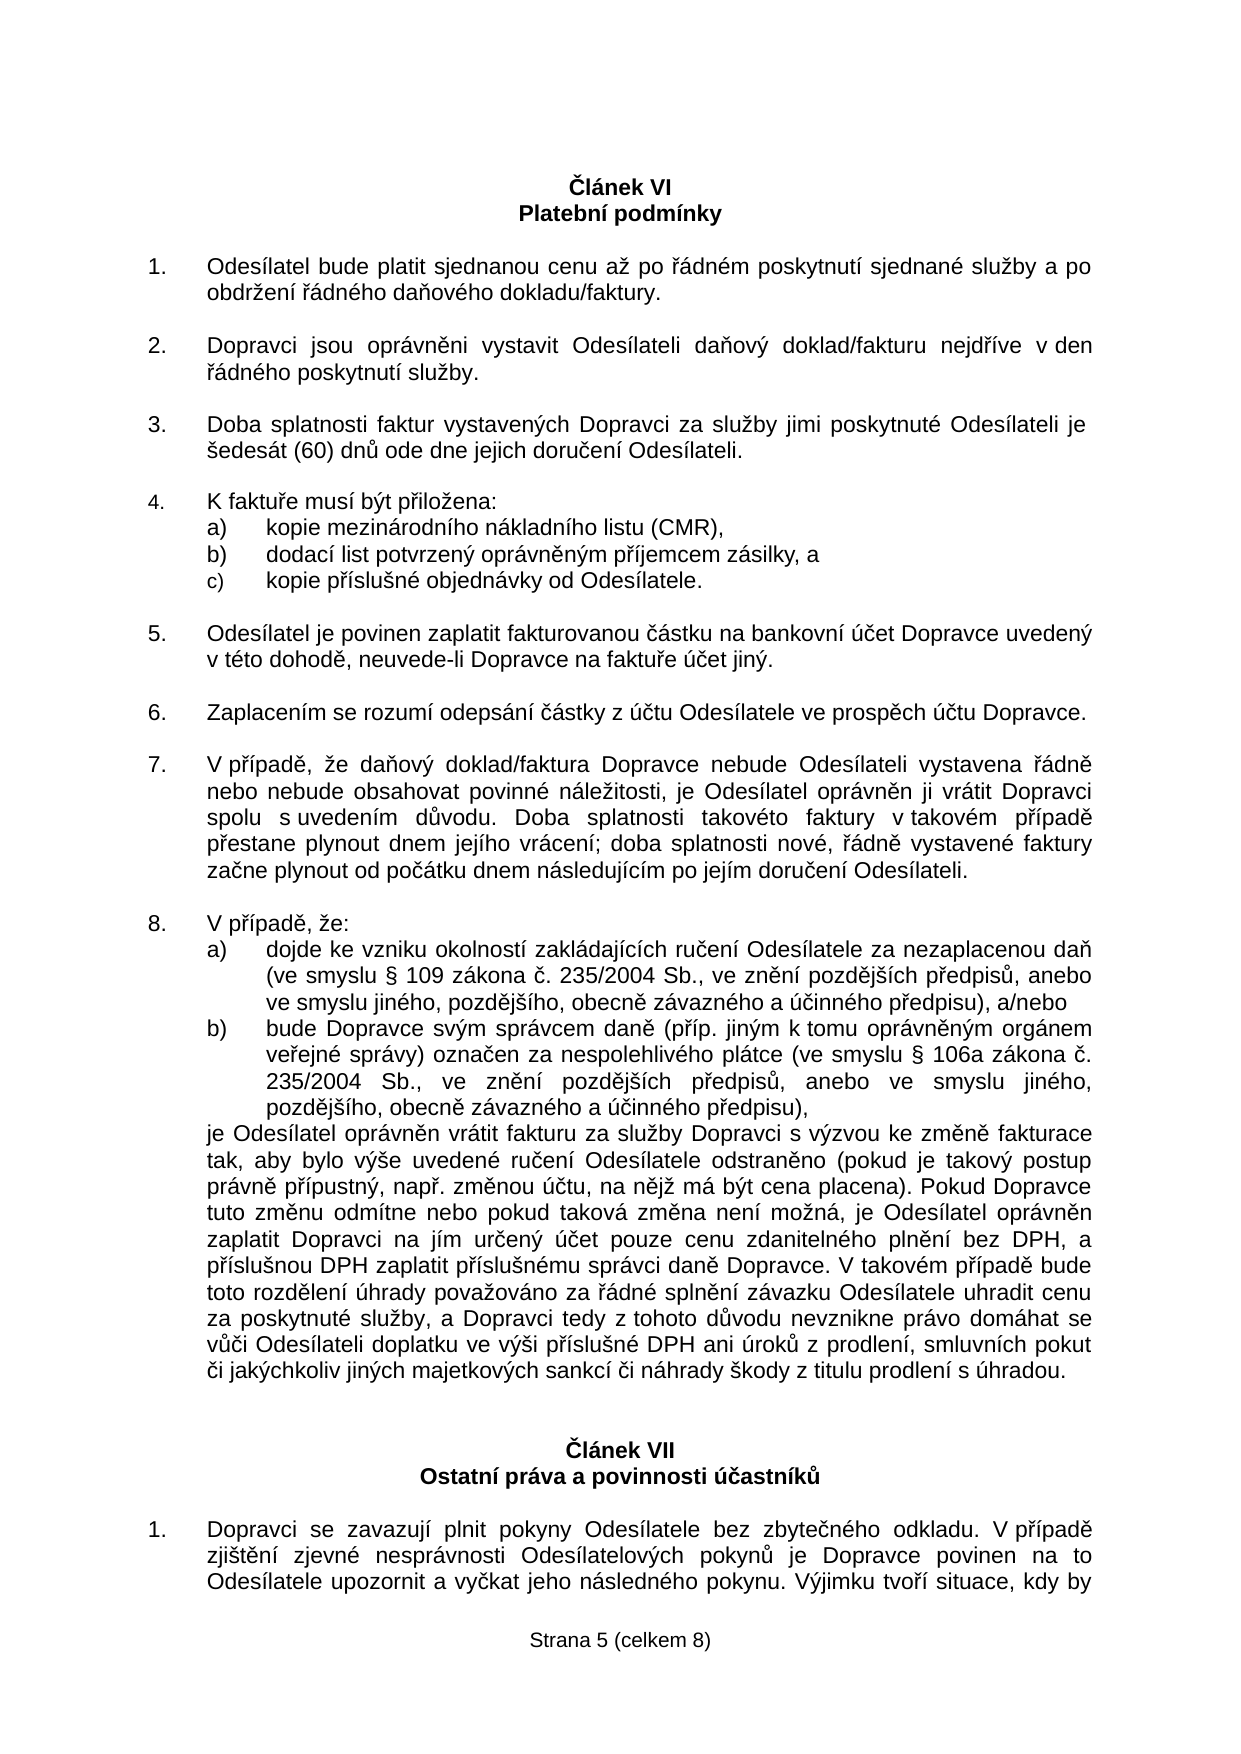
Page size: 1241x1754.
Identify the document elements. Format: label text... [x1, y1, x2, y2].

list bude Dopravce svým správcem daně (příp. jiným k tomu oprávněným orgánem veřejné správy) označen za nespolehlivého plátce (ve smyslu § 106a zákona č. 235/2004 Sb., ve znění pozdějších předpisů, anebo ve smyslu jiného, pozdějšího, obecně závazného a účinného předpisu), [207, 1015, 1093, 1120]
text je Odesílatel oprávněn vrátit fakturu za služby Dopravci s výzvou ke změně fakturace tak, aby bylo výše uvedené ručení Odesílatele odstraněno (pokud je takový postup právně přípustný, např. změnou účtu, na nějž má být cena placena). Pokud Dopravce tuto změnu odmítne nebo pokud taková změna není možná, je Odesílatel oprávněn zaplatit Dopravci na jím určený účet pouze cenu zdanitelného plnění bez DPH, a příslušnou DPH zaplatit příslušnému správci daně Dopravce. V takovém případě bude toto rozdělení úhrady považováno za řádné splnění závazku Odesílatele uhradit cenu za poskytnuté služby, a Dopravci tedy z tohoto důvodu nevznikne právo domáhat se vůči Odesílateli doplatku ve výši příslušné DPH ani úroků z prodlení, smluvních pokut či jakýchkoliv jiných majetkových sankcí či náhrady škody z titulu prodlení s úhradou. [207, 1120, 1093, 1384]
text Článek VI [148, 174, 1093, 200]
list Doba splatnosti faktur vystavených Dopravci za služby jimi poskytnuté Odesílateli je šedesát (60) dnů ode dne jejich doručení Odesílateli. [148, 411, 1087, 464]
list kopie příslušné objednávky od Odesílatele. [207, 567, 1093, 593]
text Platební podmínky [148, 200, 1093, 227]
list V případě, že daňový doklad/faktura Dopravce nebude Odesílateli vystavena řádně nebo nebude obsahovat povinné náležitosti, je Odesílatel oprávněn ji vrátit Dopravci spolu s uvedením důvodu. Doba splatnosti takovéto faktury v takovém případě přestane plynout dnem jejího vrácení; doba splatnosti nové, řádně vystavené faktury začne plynout od počátku dnem následujícím po jejím doručení Odesílateli. [148, 751, 1093, 883]
list Dopravci jsou oprávněni vystavit Odesílateli daňový doklad/fakturu nejdříve v den řádného poskytnutí služby. [148, 332, 1093, 385]
list K faktuře musí být přiložena: [148, 488, 1093, 514]
list dodací list potvrzený oprávněným příjemcem zásilky, a [207, 541, 1093, 567]
list Odesílatel je povinen zaplatit fakturovanou částku na bankovní účet Dopravce uvedený v této dohodě, neuvede-li Dopravce na faktuře účet jiný. [148, 619, 1093, 672]
list Odesílatel bude platit sjednanou cenu až po řádném poskytnutí sjednané služby a po obdržení řádného daňového dokladu/faktury. [148, 253, 1093, 306]
list kopie mezinárodního nákladního listu (CMR), [207, 514, 1093, 541]
text Článek VII [148, 1437, 1093, 1463]
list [148, 1516, 1093, 1595]
list dojde ke vzniku okolností zakládajících ručení Odesílatele za nezaplacenou daň (ve smyslu § 109 zákona č. 235/2004 Sb., ve znění pozdějších předpisů, anebo ve smyslu jiného, pozdějšího, obecně závazného a účinného předpisu), a/nebo [207, 936, 1093, 1015]
list V případě, že: [148, 909, 1093, 936]
text Ostatní práva a povinnosti účastníků [148, 1463, 1093, 1489]
list Zaplacením se rozumí odepsání částky z účtu Odesílatele ve prospěch účtu Dopravce. [148, 699, 1093, 725]
